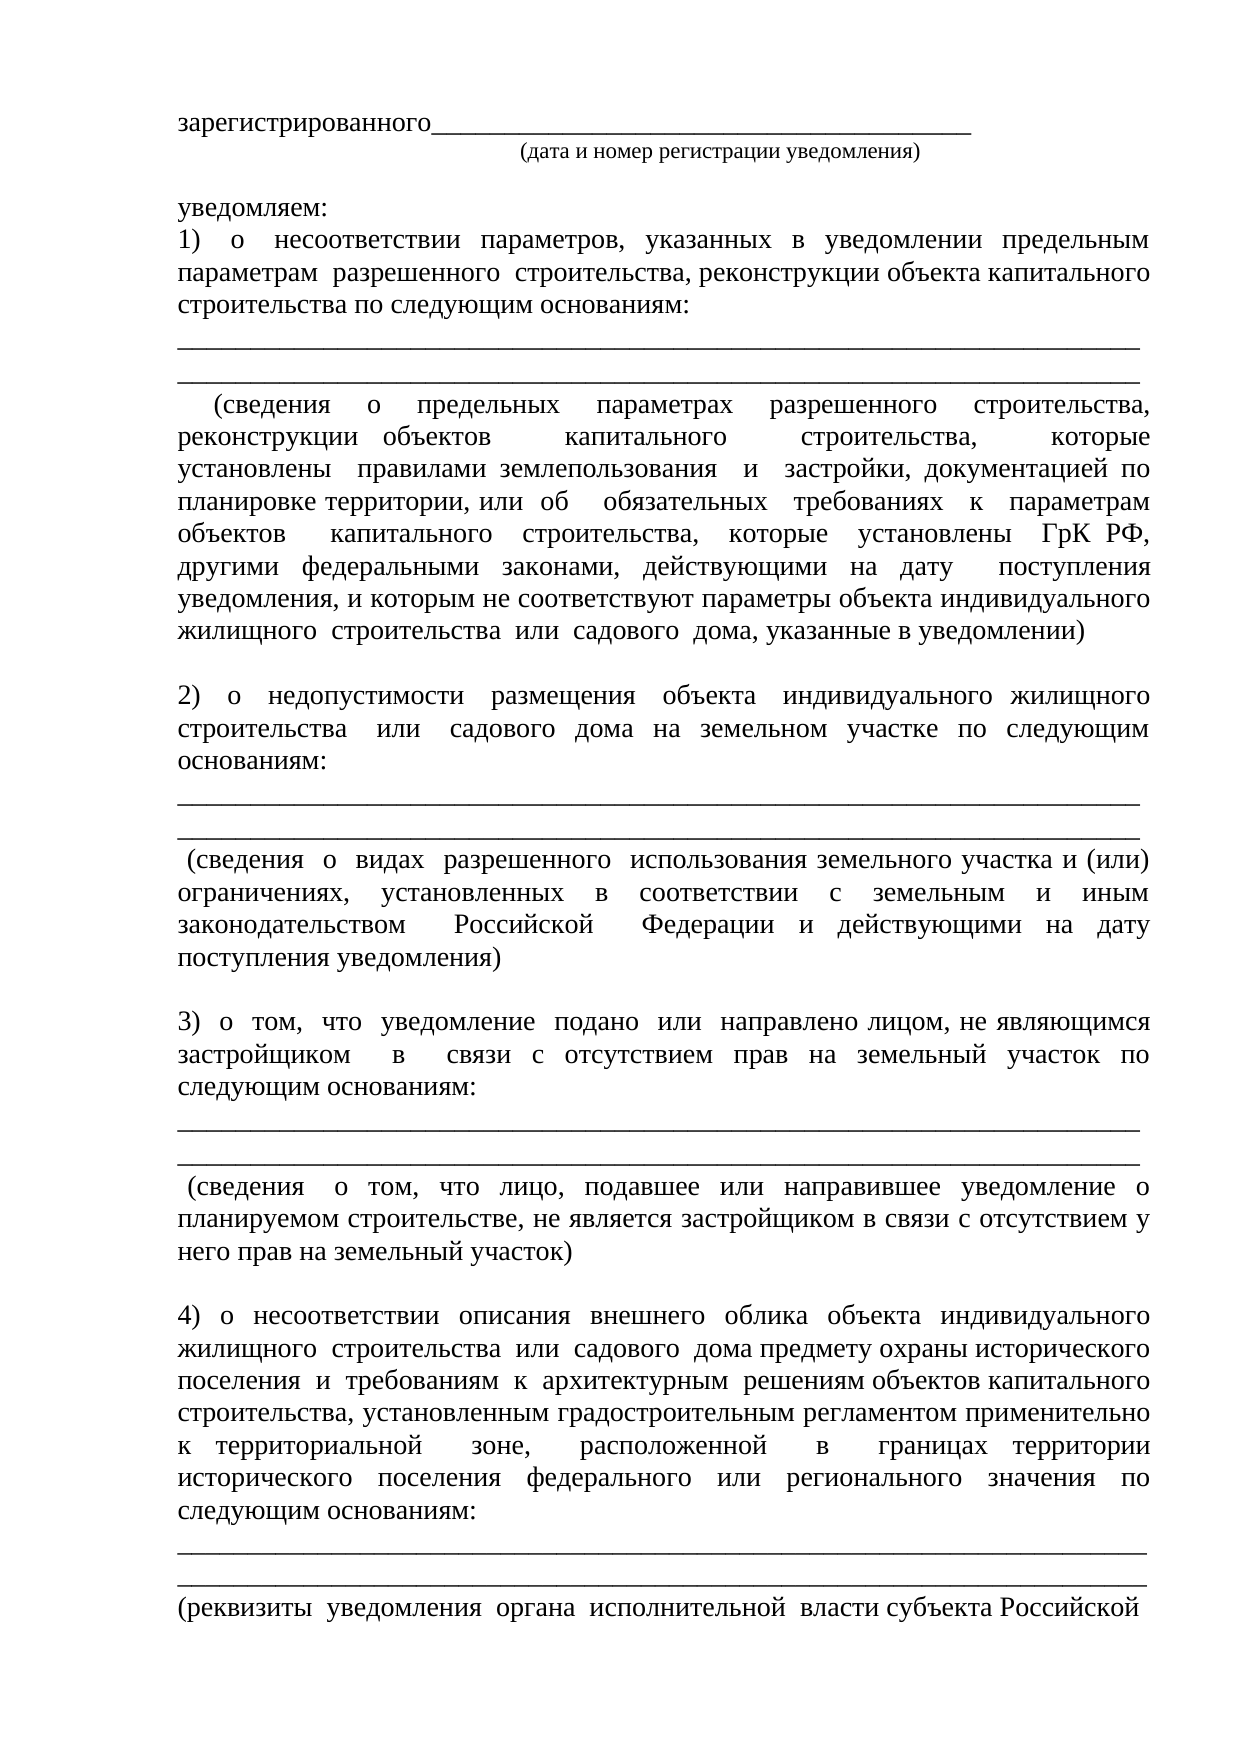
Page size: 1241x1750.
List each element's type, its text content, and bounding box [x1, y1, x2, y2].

text (реквизиты уведомления органа исполнительной власти субъекта Российской [177, 1590, 1152, 1622]
text ____________________________________________________________________________________________________________________________________ [177, 775, 1152, 842]
text 2) о недопустимости размещения объекта индивидуального жилищного строительства или садового дома на земельном участке по следующим основаниям: [177, 678, 1152, 775]
text 3) о том, что уведомление подано или направлено лицом, не являющимся застройщиком в связи с отсутствием прав на земельный участок по следующим основаниям: [177, 1004, 1152, 1102]
text ____________________________________________________________________________________________________________________________________ [177, 319, 1152, 387]
text ____________________________________________________________________________________________________________________________________ [177, 1102, 1152, 1169]
text уведомляем: [177, 190, 1152, 222]
text (сведения о предельных параметрах разрешенного строительства, реконструкции объектов капитального строительства, которые установлены правилами землепользования и застройки, документацией по планировке территории, или об обязательных требованиях к параметрам объектов капитального строительства, которые установлены ГрК РФ, другими федеральными законами, действующими на дату поступления уведомления, и которым не соответствуют параметры объекта индивидуального жилищного строительства или садового дома, указанные в уведомлении) [177, 387, 1152, 646]
text __________________________________________________________________________________________________________________________________________ [177, 1525, 1152, 1590]
text (сведения о видах разрешенного использования земельного участка и (или) ограничениях, установленных в соответствии с земельным и иным законодательством Российской Федерации и действующими на дату поступления уведомления) [177, 842, 1152, 972]
text зарегистрированного_____________________________________ [177, 104, 1152, 137]
text (дата и номер регистрации уведомления) [177, 137, 1152, 164]
text 1) о несоответствии параметров, указанных в уведомлении предельным параметрам разрешенного строительства, реконструкции объекта капитального строительства по следующим основаниям: [177, 222, 1152, 319]
text (сведения о том, что лицо, подавшее или направившее уведомление о планируемом строительстве, не является застройщиком в связи с отсутствием у него прав на земельный участок) [177, 1169, 1152, 1266]
text 4) о несоответствии описания внешнего облика объекта индивидуального жилищного строительства или садового дома предмету охраны исторического поселения и требованиям к архитектурным решениям объектов капитального строительства, установленным градостроительным регламентом применительно к территориальной зоне, расположенной в границах территории исторического поселения федерального или регионального значения по следующим основаниям: [177, 1298, 1152, 1525]
